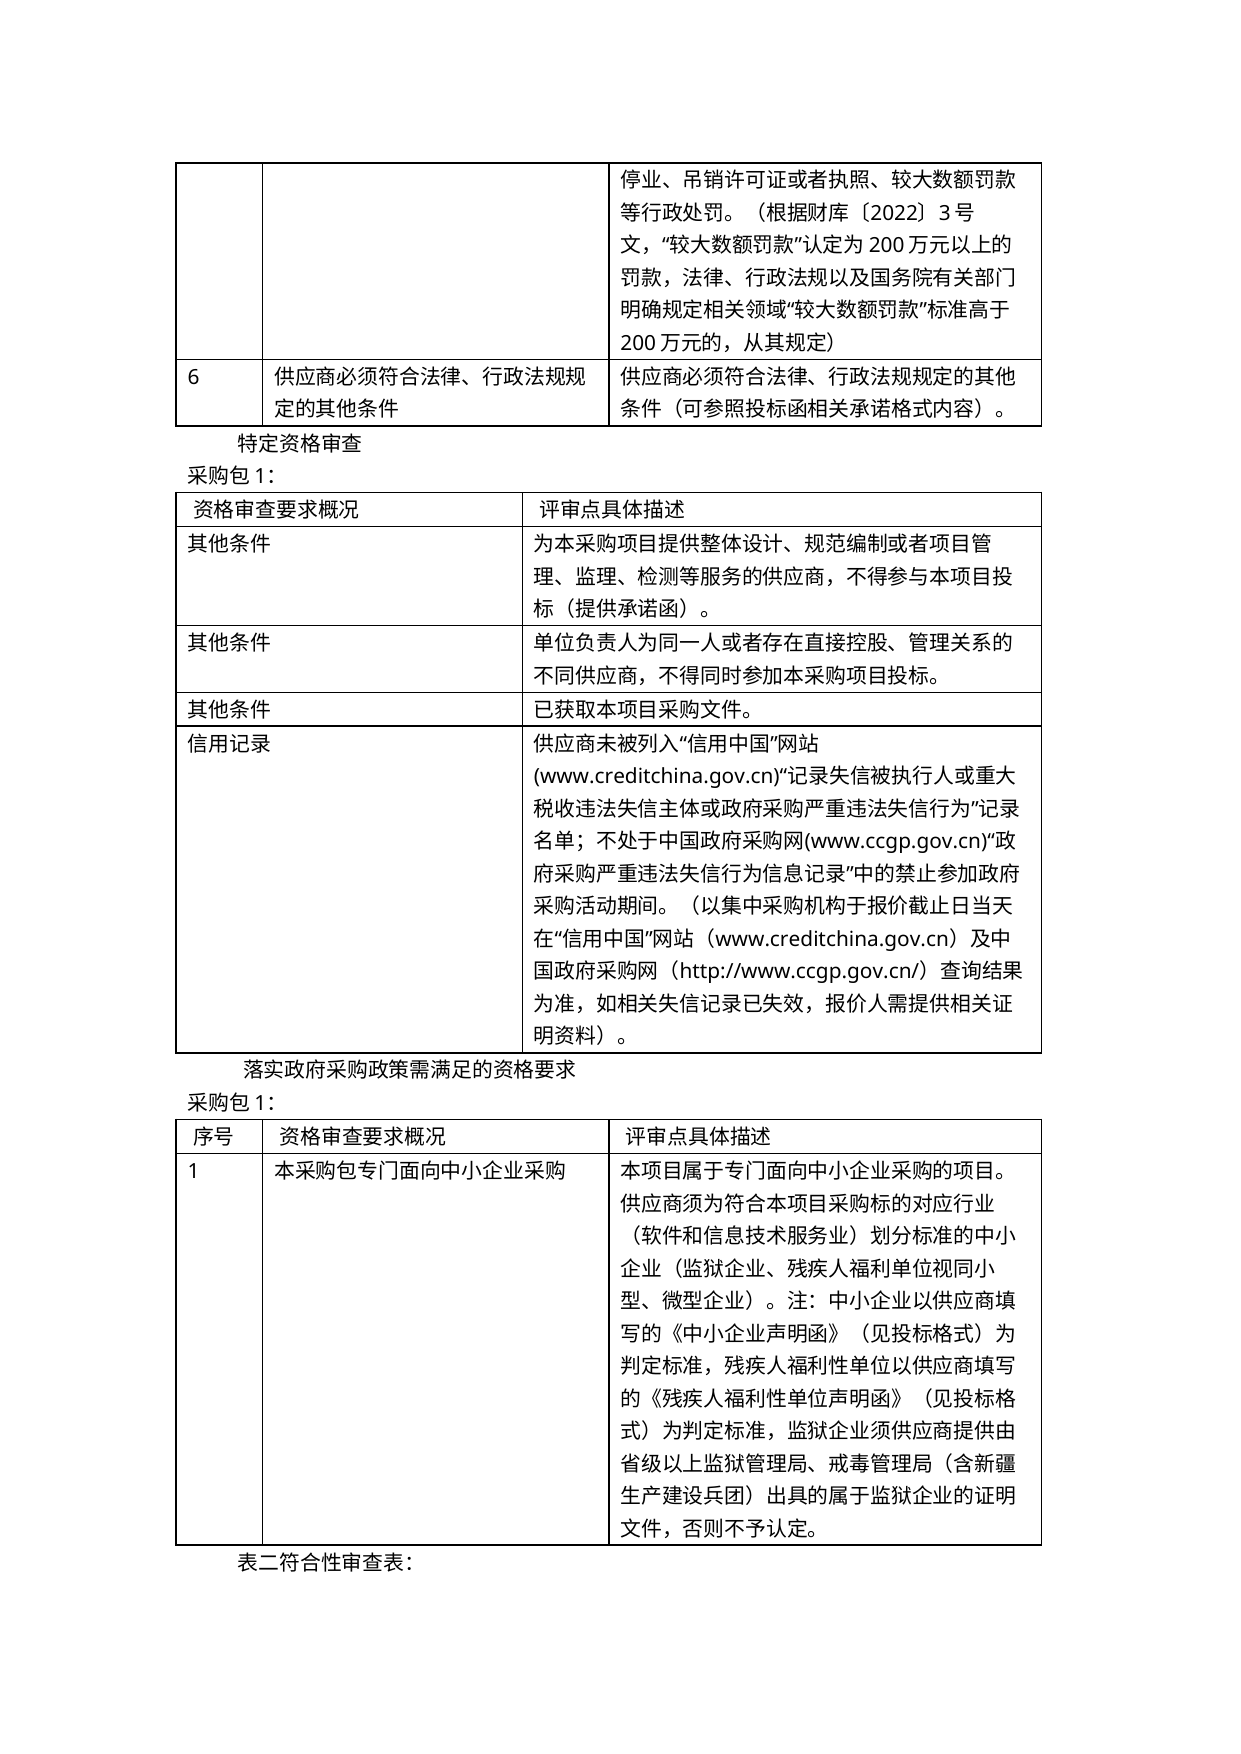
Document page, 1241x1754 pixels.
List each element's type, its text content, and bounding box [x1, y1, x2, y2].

text 表二符合性审查表： [187, 1546, 1053, 1578]
table_cell 为本采购项目提供整体设计、规范编制或者项目管理、监理、检测等服务的供应商，不得参与本项目投标（提供承诺函）。 [523, 527, 1041, 625]
table_header 序号 [177, 1120, 262, 1153]
table_cell 本项目属于专门面向中小企业采购的项目。供应商须为符合本项目采购标的对应行业（软件和信息技术服务业）划分标准的中小企业（监狱企业、残疾人福利单位视同小型、微型企业）。注：中小企业以供应商填写的《中小企业声明函》（见投标格式）为判定标准，残疾人福利性单位以供应商填写的《残疾人福利性单位声明函》（见投标格式）为判定标准，监狱企业须供应商提供由省级以上监狱管理局、戒毒管理局（含新疆生产建设兵团）出具的属于监狱企业的证明文件，否则不予认定。 [610, 1154, 1041, 1544]
table_cell 1 [177, 1154, 262, 1544]
table_header 资格审查要求概况 [263, 1120, 608, 1153]
table_cell 供应商必须符合法律、行政法规规定的其他条件 [263, 360, 608, 425]
table_cell 供应商未被列入“信用中国”网站(www.creditchina.gov.cn)“记录失信被执行人或重大税收违法失信主体或政府采购严重违法失信行为”记录名单；不处于中国政府采购网(www.ccgp.gov.cn)“政府采购严重违法失信行为信息记录”中的禁止参加政府采购活动期间。（以集中采购机构于报价截止日当天在“信用中国”网站（www.creditchina.gov.cn）及中国政府采购网（http://www.ccgp.gov.cn/）查询结果为准，如相关失信记录已失效，报价人需提供相关证明资料）。 [523, 727, 1041, 1052]
table_header 资格审查要求概况 [177, 493, 522, 526]
text 特定资格审查 [187, 427, 1053, 459]
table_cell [610, 164, 1041, 358]
text 落实政府采购政策需满足的资格要求 [187, 1053, 1053, 1086]
table_cell 6 [177, 360, 262, 425]
text 采购包1： [187, 459, 1053, 492]
text 采购包1： [187, 1086, 1053, 1118]
table_cell 其他条件 [177, 693, 522, 725]
table_header 评审点具体描述 [610, 1120, 1041, 1153]
table_cell 本采购包专门面向中小企业采购 [263, 1154, 608, 1544]
table_cell 信用记录 [177, 727, 522, 1052]
table_cell 其他条件 [177, 626, 522, 691]
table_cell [263, 164, 608, 358]
table_cell 供应商必须符合法律、行政法规规定的其他条件（可参照投标函相关承诺格式内容）。 [610, 360, 1041, 425]
table_cell 单位负责人为同一人或者存在直接控股、管理关系的不同供应商，不得同时参加本采购项目投标。 [523, 626, 1041, 691]
table_header 评审点具体描述 [523, 493, 1041, 526]
table_cell 5 [177, 164, 262, 358]
table_cell 已获取本项目采购文件。 [523, 693, 1041, 725]
table_cell 其他条件 [177, 527, 522, 625]
